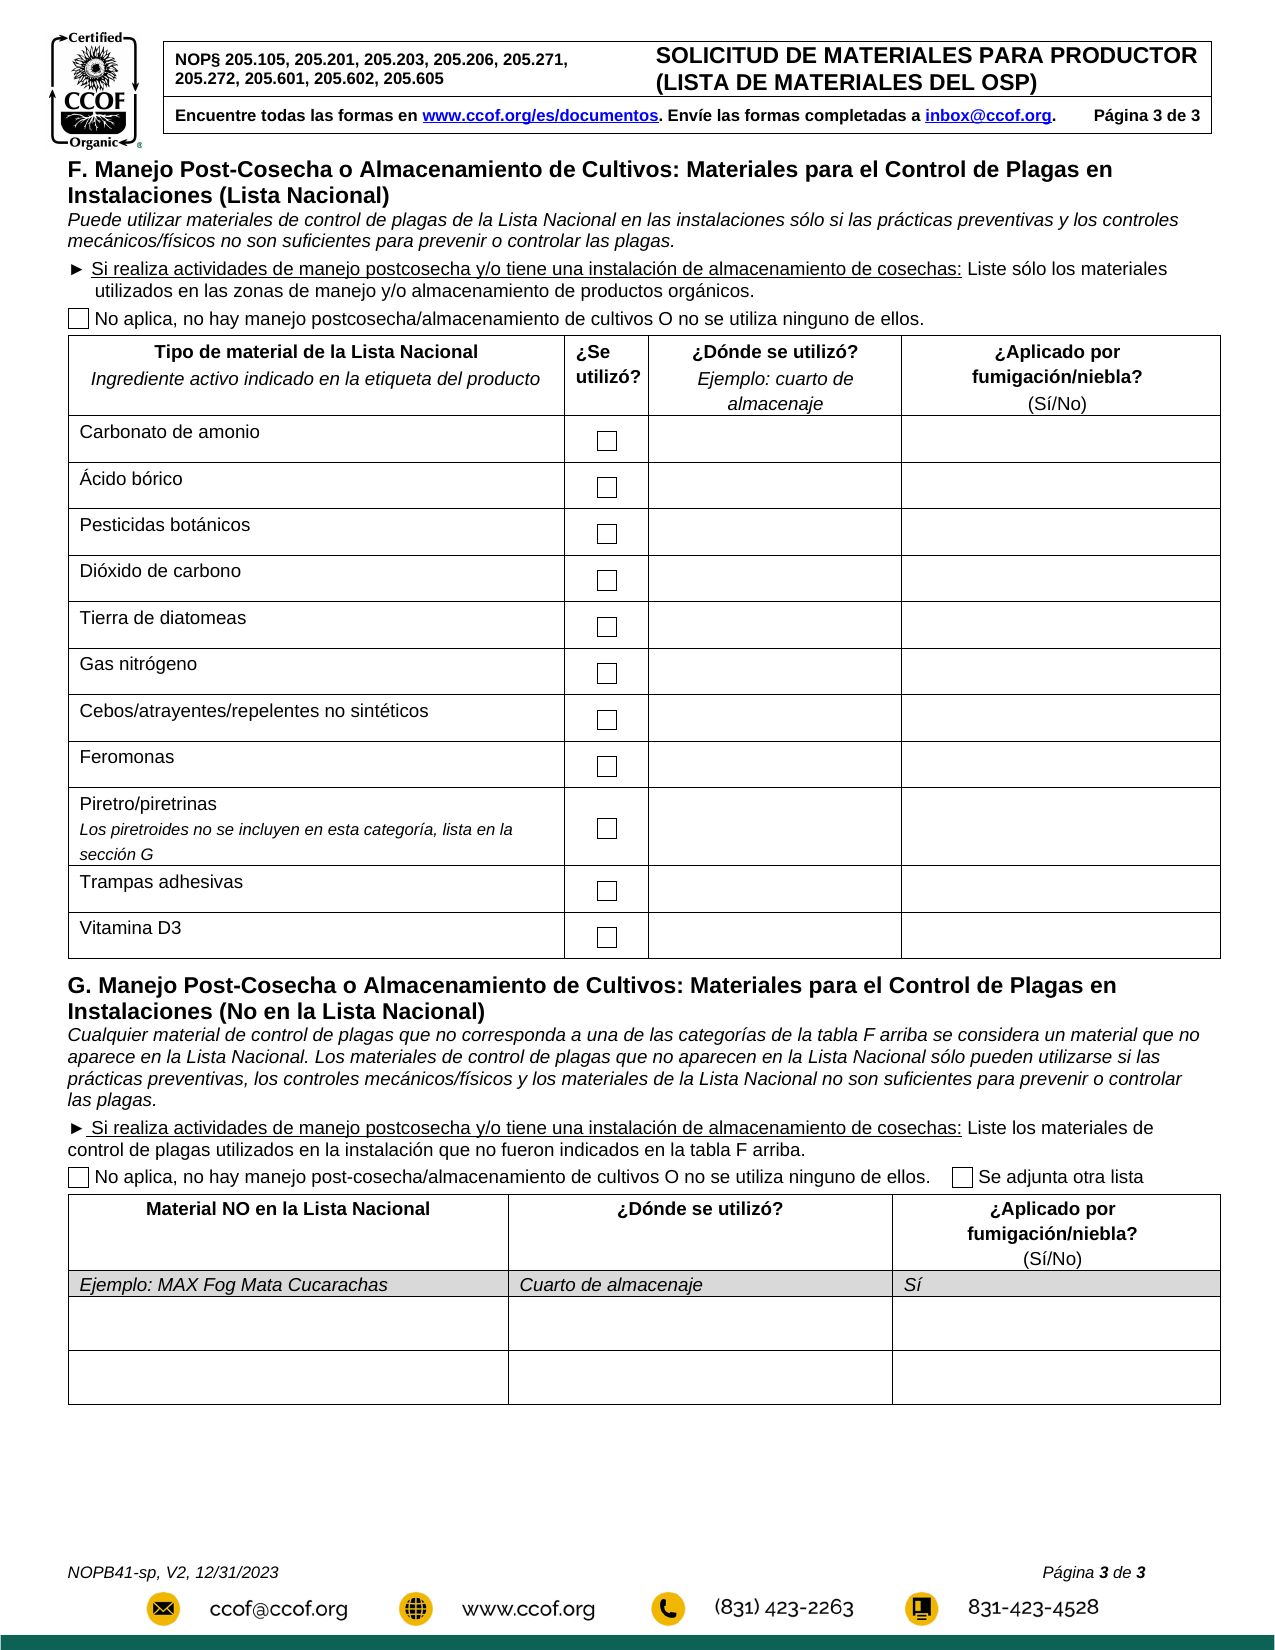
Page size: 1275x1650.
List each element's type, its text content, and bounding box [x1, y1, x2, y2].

table_header ¿Dónde se utilizó? [509, 1195, 892, 1270]
picture [45, 32, 143, 150]
table_cell [902, 556, 1220, 601]
table_cell Ácido bórico [69, 463, 564, 508]
table_cell [565, 788, 648, 865]
table_cell [649, 866, 901, 912]
table_cell Piretro/piretrinas Los piretroides no se incluyen en esta categoría, lista en la sección G [69, 788, 564, 865]
table_cell [649, 913, 901, 958]
table_cell Trampas adhesivas [69, 866, 564, 912]
table_cell [565, 742, 648, 787]
table_cell [649, 602, 901, 648]
table_cell [649, 509, 901, 555]
table_cell Cebos/atrayentes/repelentes no sintéticos [69, 695, 564, 741]
table_cell [649, 649, 901, 694]
table_cell Feromonas [69, 742, 564, 787]
table_cell [649, 463, 901, 508]
table_cell Cuarto de almacenaje [509, 1271, 892, 1296]
table_cell Vitamina D3 [69, 913, 564, 958]
text G. Manejo Post-Cosecha o Almacenamiento de Cultivos: Materiales para el Control de Plagas en Instalaciones (No en la Lista Nacional) Cualquier material de control de plagas que no corresponda a una de las categorías de la tabla F arriba se considera un material que no aparece en la Lista Nacional. Los materiales de control de plagas que no aparecen en la Lista Nacional sólo pueden utilizarse si las prácticas preventivas, los controles mecánicos/físicos y los materiales de la Lista Nacional no son suficientes para prevenir o controlar las plagas. [67, 972, 1207, 1111]
table_cell [565, 695, 648, 741]
table_header Material NO en la Lista Nacional [69, 1195, 508, 1270]
table_cell [902, 913, 1220, 958]
table_cell [509, 1297, 892, 1350]
table_header ¿Se utilizó? [565, 336, 648, 415]
table_cell [565, 866, 648, 912]
table_cell [902, 695, 1220, 741]
table_cell [649, 788, 901, 865]
table_cell [902, 649, 1220, 694]
table_cell [902, 788, 1220, 865]
table_cell Dióxido de carbono [69, 556, 564, 601]
table_cell [649, 416, 901, 462]
table_cell [565, 602, 648, 648]
text No aplica, no hay manejo post-cosecha/almacenamiento de cultivos O no se utiliza ninguno de ellos. Se adjunta otra lista [67, 1166, 1212, 1188]
text F. Manejo Post-Cosecha o Almacenamiento de Cultivos: Materiales para el Control de Plagas en Instalaciones (Lista Nacional) Puede utilizar materiales de control de plagas de la Lista Nacional en las instalaciones sólo si las prácticas preventivas y los controles mecánicos/físicos no son suficientes para prevenir o controlar las plagas. [67, 156, 1207, 252]
table_cell Carbonato de amonio [69, 416, 564, 462]
table_header ¿Dónde se utilizó? Ejemplo: cuarto de almacenaje [649, 336, 901, 415]
table_cell Pesticidas botánicos [69, 509, 564, 555]
table_cell [902, 742, 1220, 787]
text No aplica, no hay manejo postcosecha/almacenamiento de cultivos O no se utiliza ninguno de ellos. [67, 307, 1212, 329]
table_header ¿Aplicado por fumigación/niebla? (Sí/No) [902, 336, 1220, 415]
table_cell [649, 695, 901, 741]
table_cell [893, 1297, 1220, 1350]
table_cell Ejemplo: MAX Fog Mata Cucarachas [69, 1271, 508, 1296]
table_cell [565, 556, 648, 601]
table_header ¿Aplicado por fumigación/niebla? (Sí/No) [893, 1195, 1220, 1270]
text ► Si realiza actividades de manejo postcosecha y/o tiene una instalación de almacenamiento de cosechas: Liste los materiales de control de plagas utilizados en la instalación que no fueron indicados en la tabla F arriba. [67, 1117, 1212, 1160]
table_cell [565, 913, 648, 958]
table_cell [565, 416, 648, 462]
table_cell [649, 742, 901, 787]
table_cell [565, 463, 648, 508]
table_cell Sí [893, 1271, 1220, 1296]
table_cell Gas nitrógeno [69, 649, 564, 694]
text ► Si realiza actividades de manejo postcosecha y/o tiene una instalación de almacenamiento de cosechas: Liste sólo los materiales utilizados en las zonas de manejo y/o almacenamiento de productos orgánicos. [67, 258, 1212, 301]
table_header Tipo de material de la Lista Nacional Ingrediente activo indicado en la etiqueta del producto [69, 336, 564, 415]
table_cell [509, 1351, 892, 1404]
table_cell [69, 1351, 508, 1404]
table_cell [902, 463, 1220, 508]
table_cell [649, 556, 901, 601]
table_cell [69, 1297, 508, 1350]
table_cell [893, 1351, 1220, 1404]
table_cell Tierra de diatomeas [69, 602, 564, 648]
table_cell [902, 602, 1220, 648]
table_cell [902, 509, 1220, 555]
table_cell [902, 866, 1220, 912]
table_cell [902, 416, 1220, 462]
picture [0, 1575, 1275, 1650]
table_cell [565, 509, 648, 555]
table_cell [565, 649, 648, 694]
